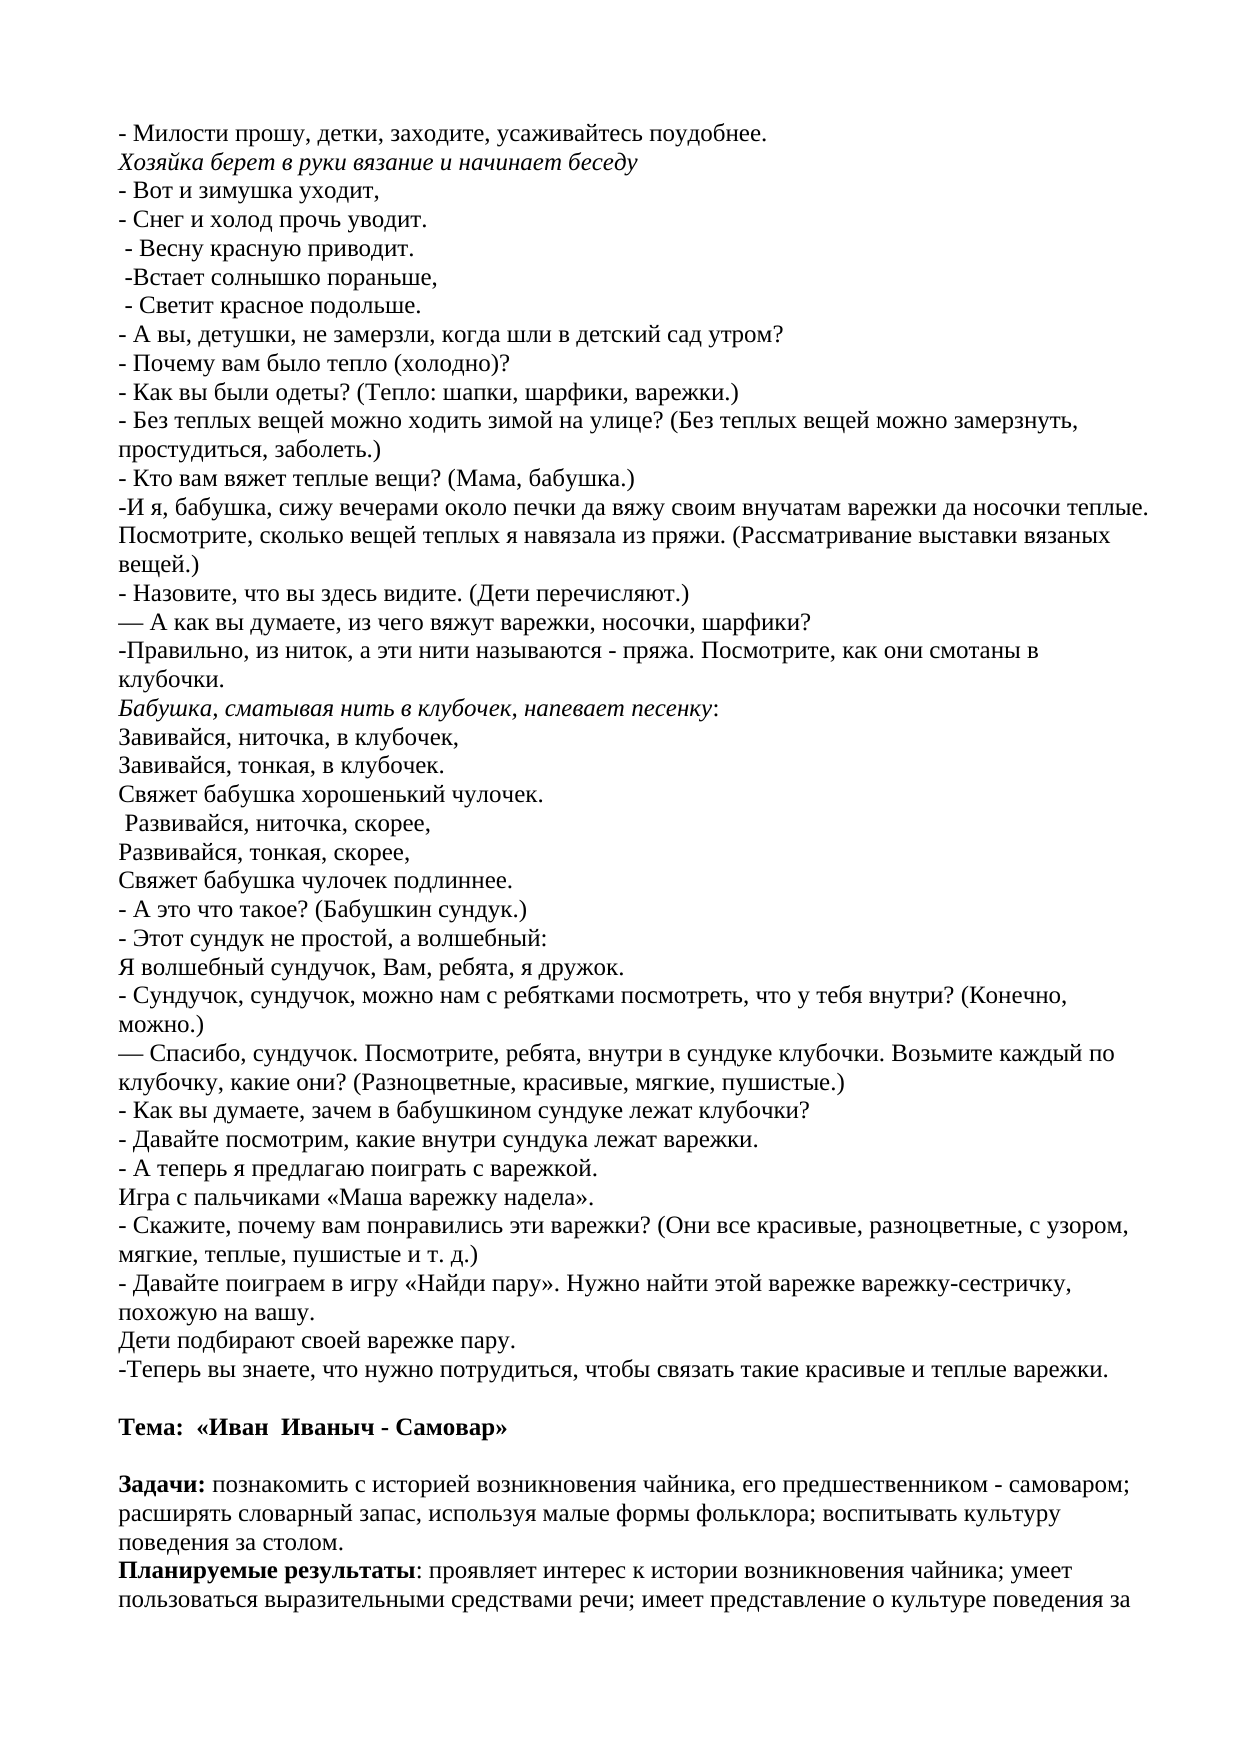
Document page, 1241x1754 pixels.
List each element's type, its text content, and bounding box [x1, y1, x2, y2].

text - Скажите, почему вам понравились эти варежки? (Они все красивые, разноцветные, с узором, мягкие, теплые, пушистые и т. д.) [118, 1211, 1152, 1268]
text - Как вы были одеты? (Тепло: шапки, шарфики, варежки.) [118, 377, 1152, 406]
text - Как вы думаете, зачем в бабушкином сундуке лежат клубочки? [118, 1096, 1152, 1124]
text Свяжет бабушка хорошенький чулочек. [118, 779, 1152, 808]
text - Светит красное подольше. [118, 291, 1152, 319]
text - А вы, детушки, не замерзли, когда шли в детский сад утром? [118, 319, 1152, 348]
text - Давайте поиграем в игру «Найди пару». Нужно найти этой варежке варежку-сестричку, похожую на вашу. [118, 1268, 1152, 1326]
text - Этот сундук не простой, а волшебный: [118, 923, 1152, 952]
text - Без теплых вещей можно ходить зимой на улице? (Без теплых вещей можно замерзнуть, простудиться, заболеть.) [118, 406, 1152, 463]
text Завивайся, ниточка, в клубочек, [118, 722, 1152, 751]
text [118, 1469, 1152, 1613]
text -Теперь вы знаете, что нужно потрудиться, чтобы связать такие красивые и теплые варежки. [118, 1354, 1152, 1383]
text -Правильно, из ниток, а эти нити называются - пряжа. Посмотрите, как они смотаны в клубочки. [118, 636, 1152, 693]
text Тема: «Иван Иваныч - Самовар» [118, 1412, 1152, 1441]
text -Встает солнышко пораньше, [118, 262, 1152, 291]
text - Назовите, что вы здесь видите. (Дети перечисляют.) [118, 578, 1152, 607]
text - Почему вам было тепло (холодно)? [118, 348, 1152, 377]
text Свяжет бабушка чулочек подлиннее. [118, 866, 1152, 894]
text — Спасибо, сундучок. Посмотрите, ребята, внутри в сундуке клубочки. Возьмите каждый по клубочку, какие они? (Разноцветные, красивые, мягкие, пушистые.) [118, 1038, 1152, 1096]
text Хозяйка берет в руки вязание и начинает беседу [118, 147, 1152, 176]
text Я волшебный сундучок, Вам, ребята, я дружок. [118, 952, 1152, 981]
text Завивайся, тонкая, в клубочек. [118, 751, 1152, 779]
text - Сундучок, сундучок, можно нам с ребятками посмотреть, что у тебя внутри? (Конечно, можно.) [118, 981, 1152, 1038]
text - А теперь я предлагаю поиграть с варежкой. [118, 1153, 1152, 1182]
text - А это что такое? (Бабушкин сундук.) [118, 894, 1152, 923]
text - Кто вам вяжет теплые вещи? (Мама, бабушка.) [118, 463, 1152, 492]
text Игра с пальчиками «Маша варежку надела». [118, 1182, 1152, 1211]
text Дети подбирают своей варежке пару. [118, 1326, 1152, 1354]
text - Давайте посмотрим, какие внутри сундука лежат варежки. [118, 1124, 1152, 1153]
text Развивайся, тонкая, скорее, [118, 837, 1152, 866]
text - Милости прошу, детки, заходите, усаживайтесь поудобнее. [118, 118, 1152, 147]
text - Весну красную приводит. [118, 233, 1152, 262]
text - Вот и зимушка уходит, [118, 176, 1152, 204]
text Развивайся, ниточка, скорее, [118, 808, 1152, 837]
text — А как вы думаете, из чего вяжут варежки, носочки, шарфики? [118, 607, 1152, 636]
text Бабушка, сматывая нить в клубочек, напевает песенку: [118, 693, 1152, 722]
text -И я, бабушка, сижу вечерами около печки да вяжу своим внучатам варежки да носочки теплые. Посмотрите, сколько вещей теплых я навязала из пряжи. (Рассматривание выставки вязаных вещей.) [118, 492, 1152, 578]
text - Снег и холод прочь уводит. [118, 204, 1152, 233]
